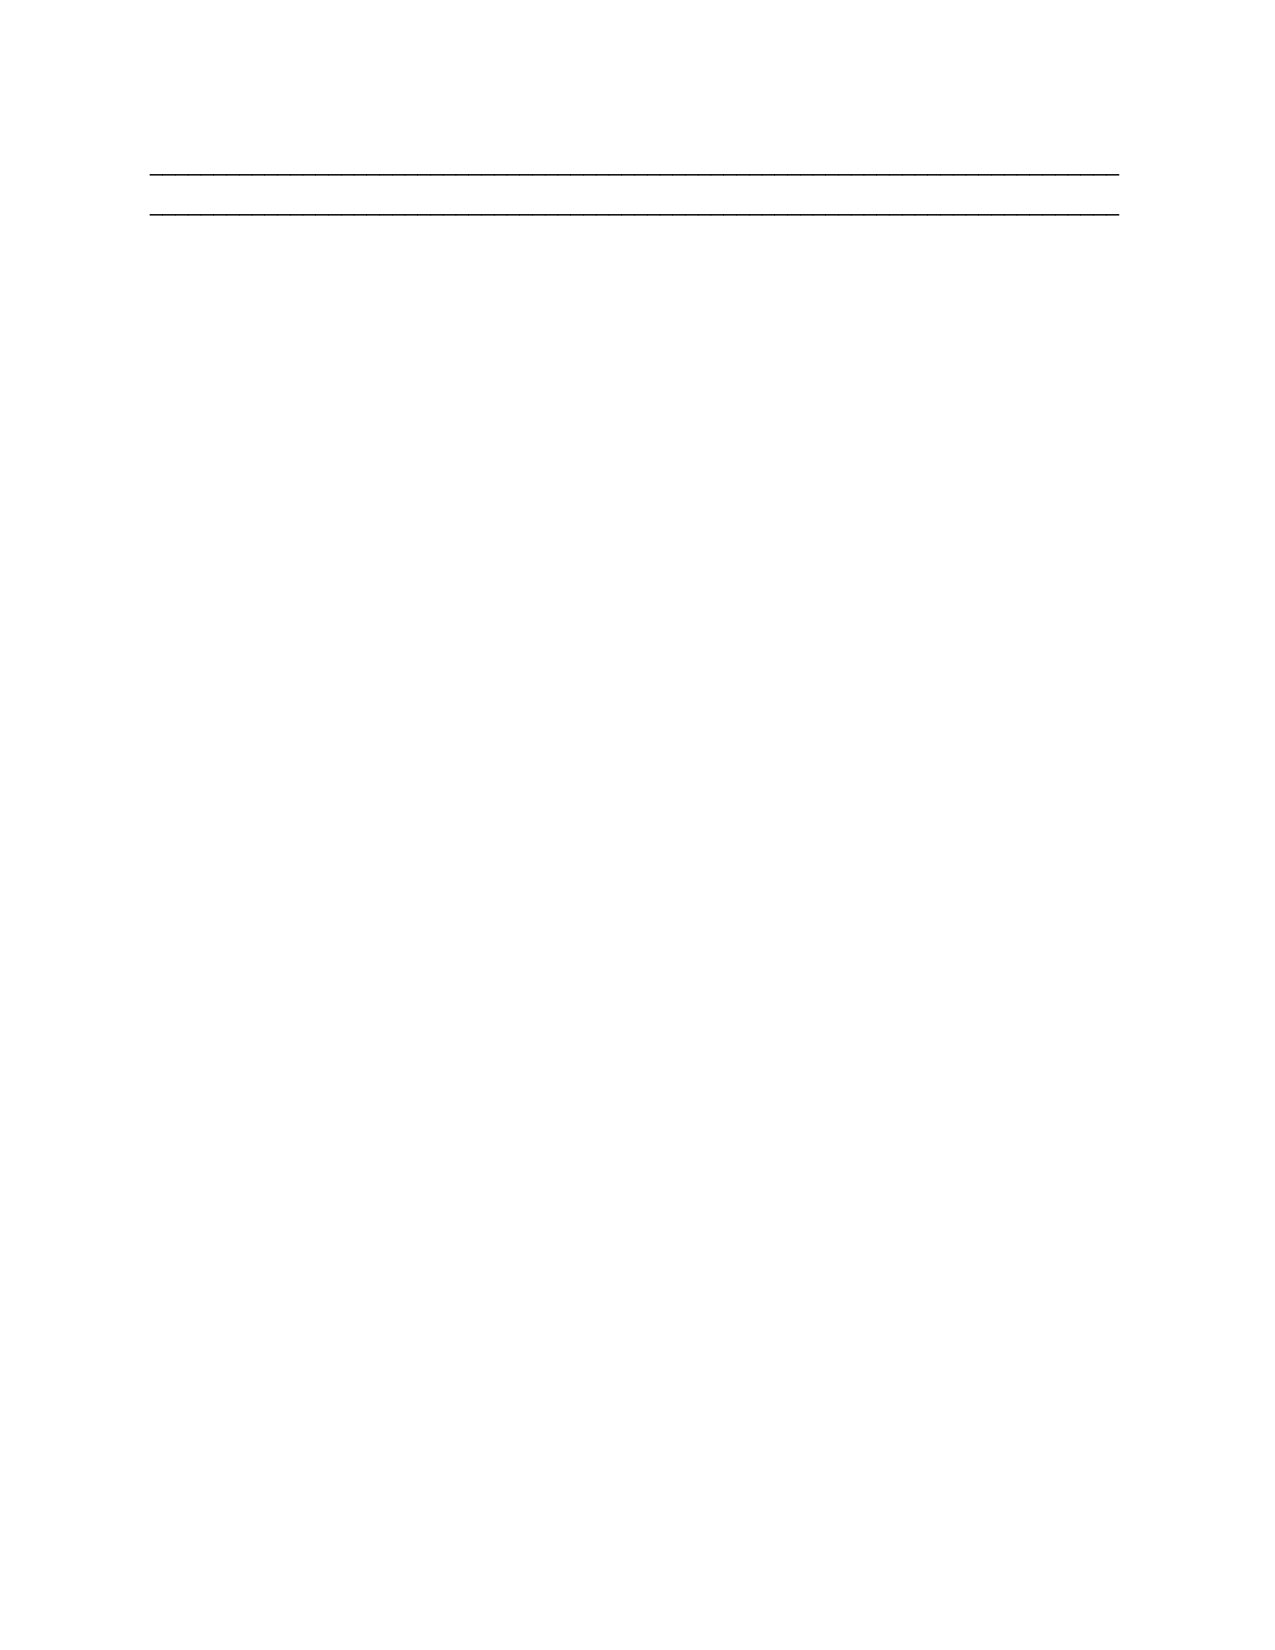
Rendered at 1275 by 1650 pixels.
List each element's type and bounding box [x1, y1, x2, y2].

text [150, 150, 1125, 216]
